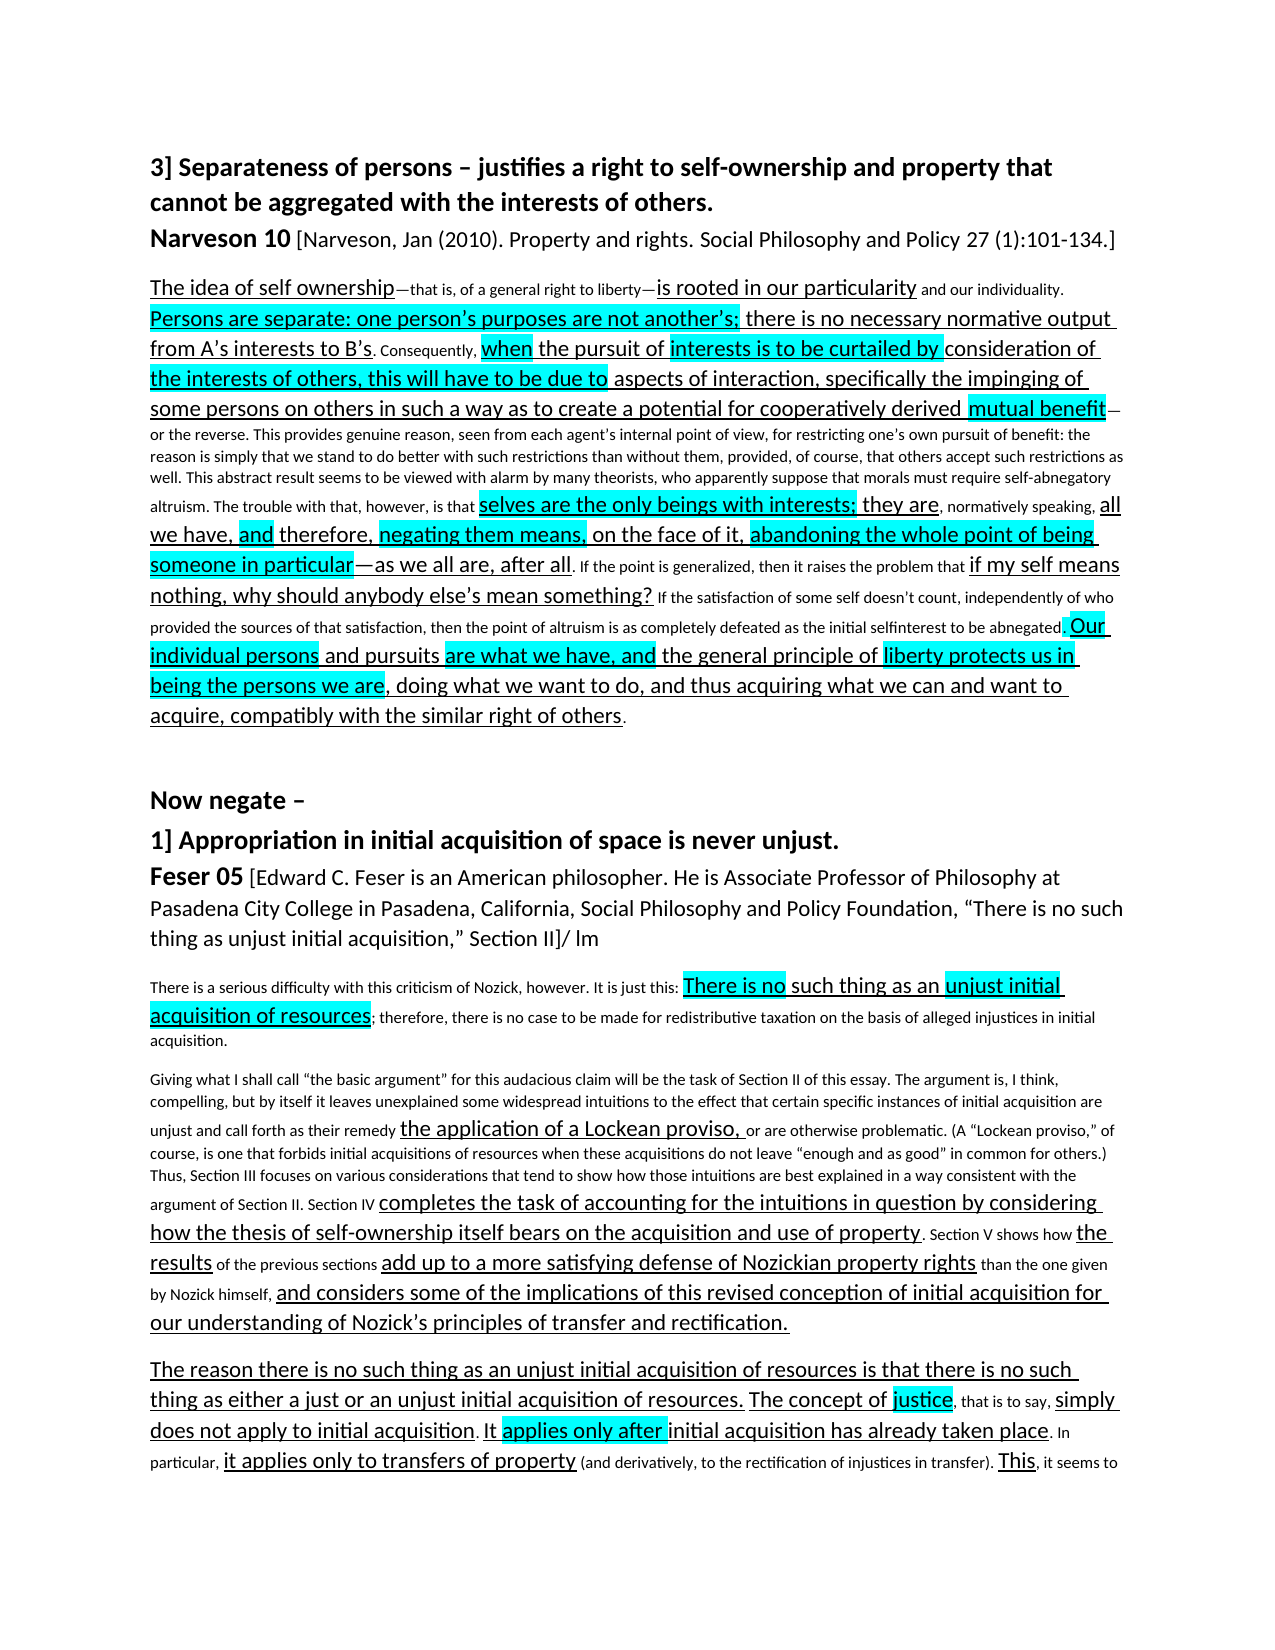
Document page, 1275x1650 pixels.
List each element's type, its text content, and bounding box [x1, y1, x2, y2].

subtitle 3] Separateness of persons – justifies a right to self-ownership and property that cannot be aggregated with the interests of others. [150, 150, 1125, 219]
subtitle 1] Appropriation in initial acquisition of space is never unjust. [150, 823, 1125, 856]
text Feser 05 [Edward C. Feser is an American philosopher. He is Associate Professor of Philosophy at Pasadena City College in Pasadena, California, Social Philosophy and Policy Foundation, “There is no such thing as unjust initial acquisition,” Section II]/ lm [150, 859, 1125, 952]
text There is a serious difficulty with this criticism of Nozick, however. It is just this: There is no such thing as an unjust initial acquisition of resources; therefore, there is no case to be made for redistributive taxation on the basis of alleged injustices in initial acquisition. [150, 971, 1125, 1051]
text Narveson 10 [Narveson, Jan (2010). Property and rights. Social Philosophy and Policy 27 (1):101-134.] [150, 221, 1125, 254]
text Giving what I shall call “the basic argument” for this audacious claim will be the task of Section II of this essay. The argument is, I think, compelling, but by itself it leaves unexplained some widespread intuitions to the effect that certain specific instances of initial acquisition are unjust and call forth as their remedy the application of a Lockean proviso, or are otherwise problematic. (A “Lockean proviso,” of course, is one that forbids initial acquisitions of resources when these acquisitions do not leave “enough and as good” in common for others.) Thus, Section III focuses on various considerations that tend to show how those intuitions are best explained in a way consistent with the argument of Section II. Section IV completes the task of accounting for the intuitions in question by considering how the thesis of self-ownership itself bears on the acquisition and use of property. Section V shows how the results of the previous sections add up to a more satisfying defense of Nozickian property rights than the one given by Nozick himself, and considers some of the implications of this revised conception of initial acquisition for our understanding of Nozick’s principles of transfer and rectification. [150, 1069, 1125, 1336]
text The idea of self ownership—that is, of a general right to liberty—is rooted in our particularity and our individuality. Persons are separate: one person’s purposes are not another’s; there is no necessary normative output from A’s interests to B’s. Consequently, when the pursuit of interests is to be curtailed by consideration of the interests of others, this will have to be due to aspects of interaction, specifically the impinging of some persons on others in such a way as to create a potential for cooperatively derived mutual benefit—or the reverse. This provides genuine reason, seen from each agent’s internal point of view, for restricting one’s own pursuit of benefit: the reason is simply that we stand to do better with such restrictions than without them, provided, of course, that others accept such restrictions as well. This abstract result seems to be viewed with alarm by many theorists, who apparently suppose that morals must require self-abnegatory altruism. The trouble with that, however, is that selves are the only beings with interests; they are, normatively speaking, all we have, and therefore, negating them means, on the face of it, abandoning the whole point of being someone in particular—as we all are, after all. If the point is generalized, then it raises the problem that if my self means nothing, why should anybody else’s mean something? If the satisfaction of some self doesn’t count, independently of who provided the sources of that satisfaction, then the point of altruism is as completely defeated as the initial selfinterest to be abnegated. Our individual persons and pursuits are what we have, and the general principle of liberty protects us in being the persons we are, doing what we want to do, and thus acquiring what we can and want to acquire, compatibly with the similar right of others. [150, 273, 1125, 730]
subtitle Now negate – [150, 783, 1125, 816]
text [150, 1355, 1125, 1474]
